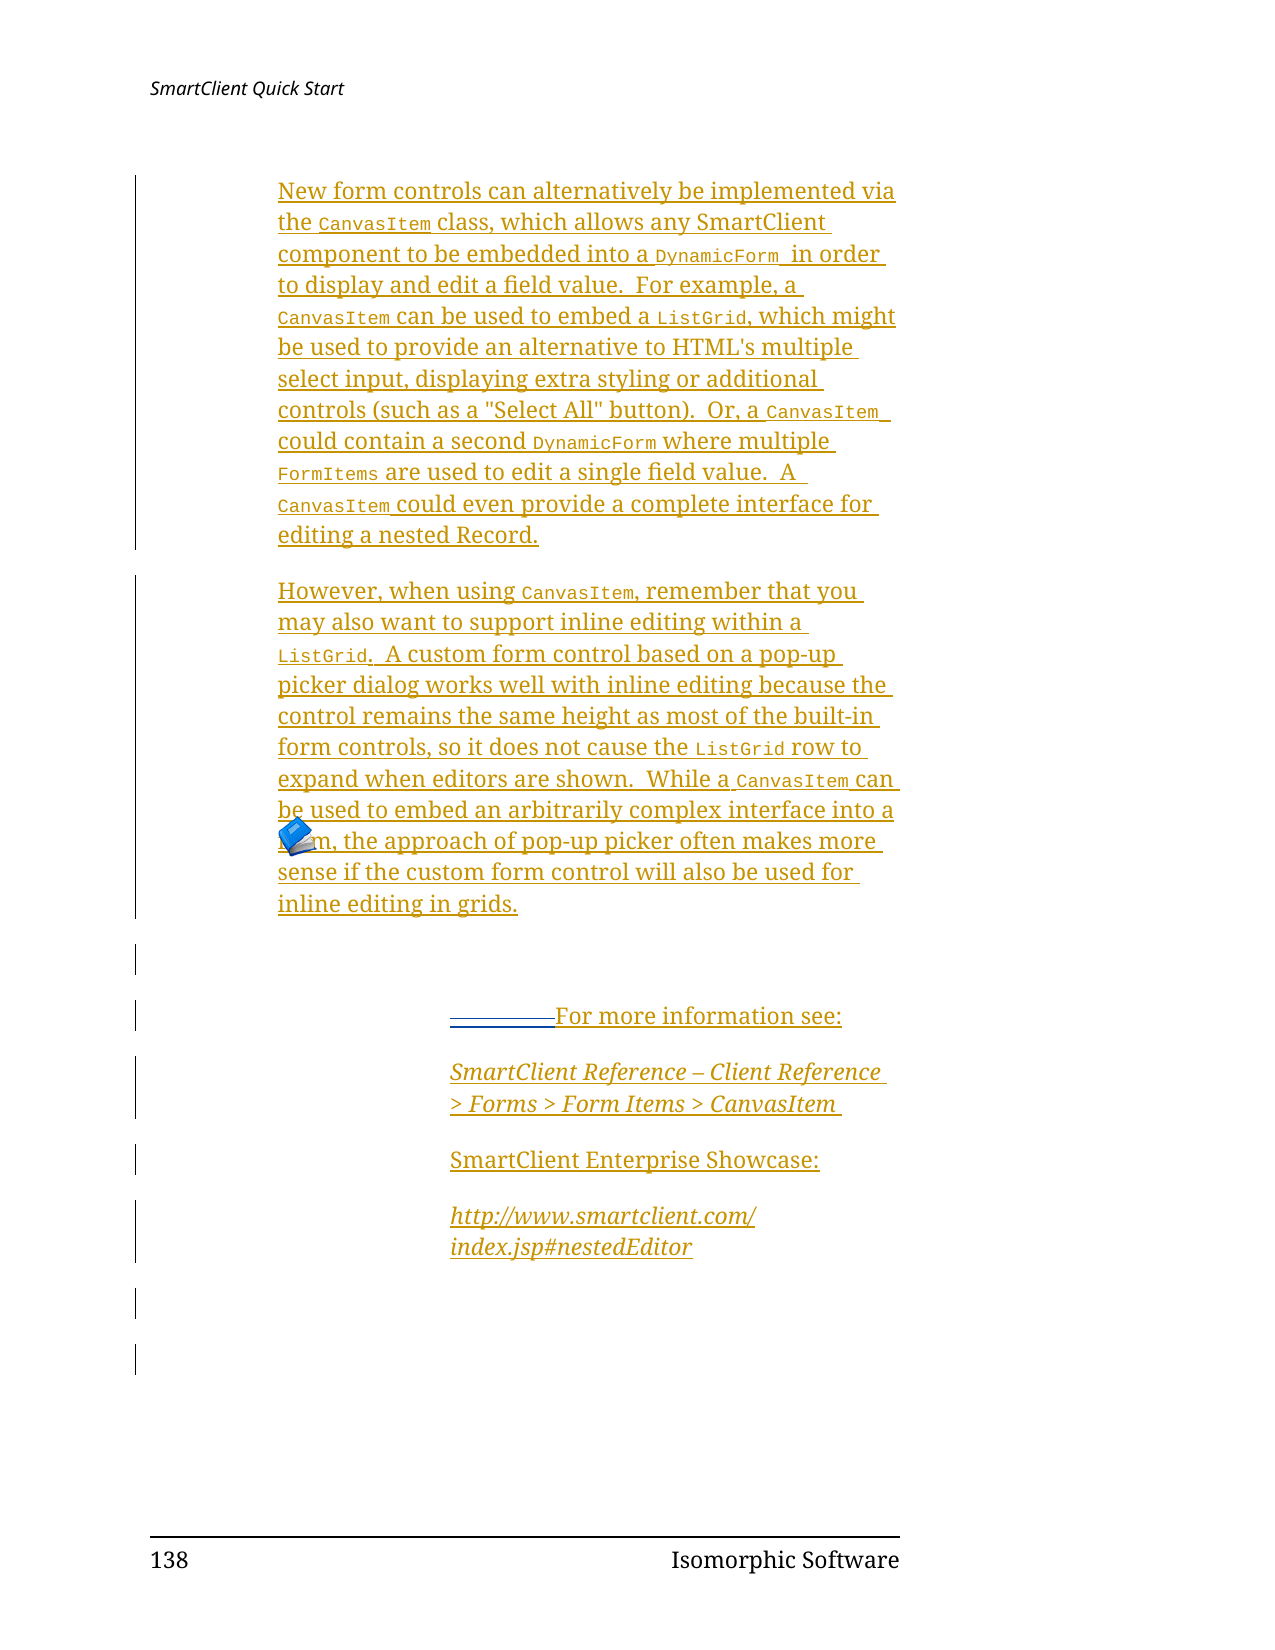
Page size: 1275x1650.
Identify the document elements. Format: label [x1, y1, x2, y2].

picture [276, 815, 318, 857]
